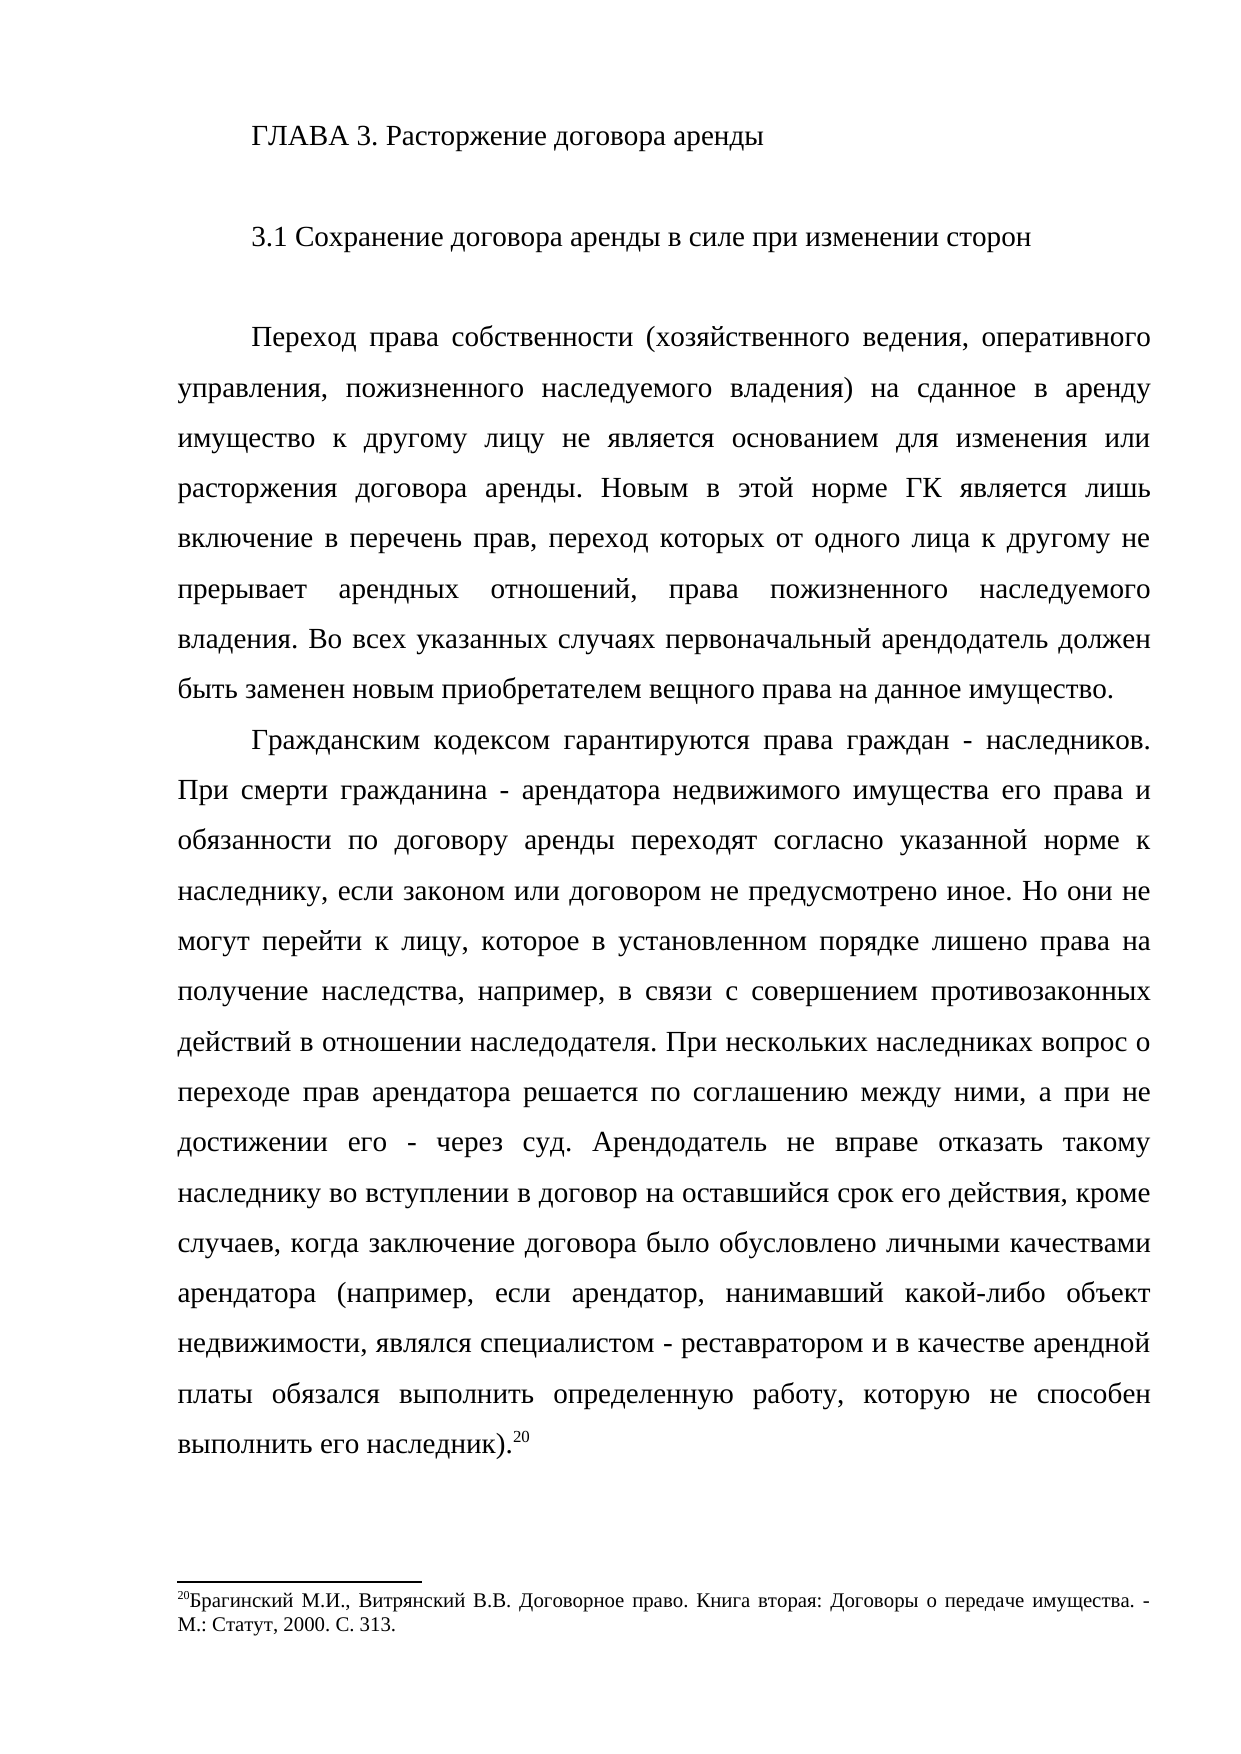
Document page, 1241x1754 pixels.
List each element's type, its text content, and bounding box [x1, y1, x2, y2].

text Гражданским кодексом гарантируются права граждан - наследников. При смерти гражданина - арендатора недвижимого имущества его права и обязанности по договору аренды переходят согласно указанной норме к наследнику, если законом или договором не предусмотрено иное. Но они не могут перейти к лицу, которое в установленном порядке лишено права на получение наследства, например, в связи с совершением противозаконных действий в отношении наследодателя. При нескольких наследниках вопрос о переходе прав арендатора решается по соглашению между ними, а при не достижении его - через суд. Арендодатель не вправе отказать такому наследнику во вступлении в договор на оставшийся срок его действия, кроме случаев, когда заключение договора было обусловлено личными качествами арендатора (например, если арендатор, нанимавший какой-либо объект недвижимости, являлся специалистом - реставратором и в качестве арендной платы обязался выполнить определенную работу, которую не способен выполнить его наследник). [177, 722, 1152, 1460]
subtitle ГЛАВА 3. Расторжение договора аренды [177, 118, 1152, 152]
text Переход права собственности (хозяйственного ведения, оперативного управления, пожизненного наследуемого владения) на сданное в аренду имущество к другому лицу не является основанием для изменения или расторжения договора аренды. Новым в этой норме ГК является лишь включение в перечень прав, переход которых от одного лица к другому не прерывает арендных отношений, права пожизненного наследуемого владения. Во всех указанных случаях первоначальный арендодатель должен быть заменен новым приобретателем вещного права на данное имущество. [177, 319, 1152, 705]
subtitle 3.1 Сохранение договора аренды в силе при изменении сторон [177, 219, 1152, 252]
